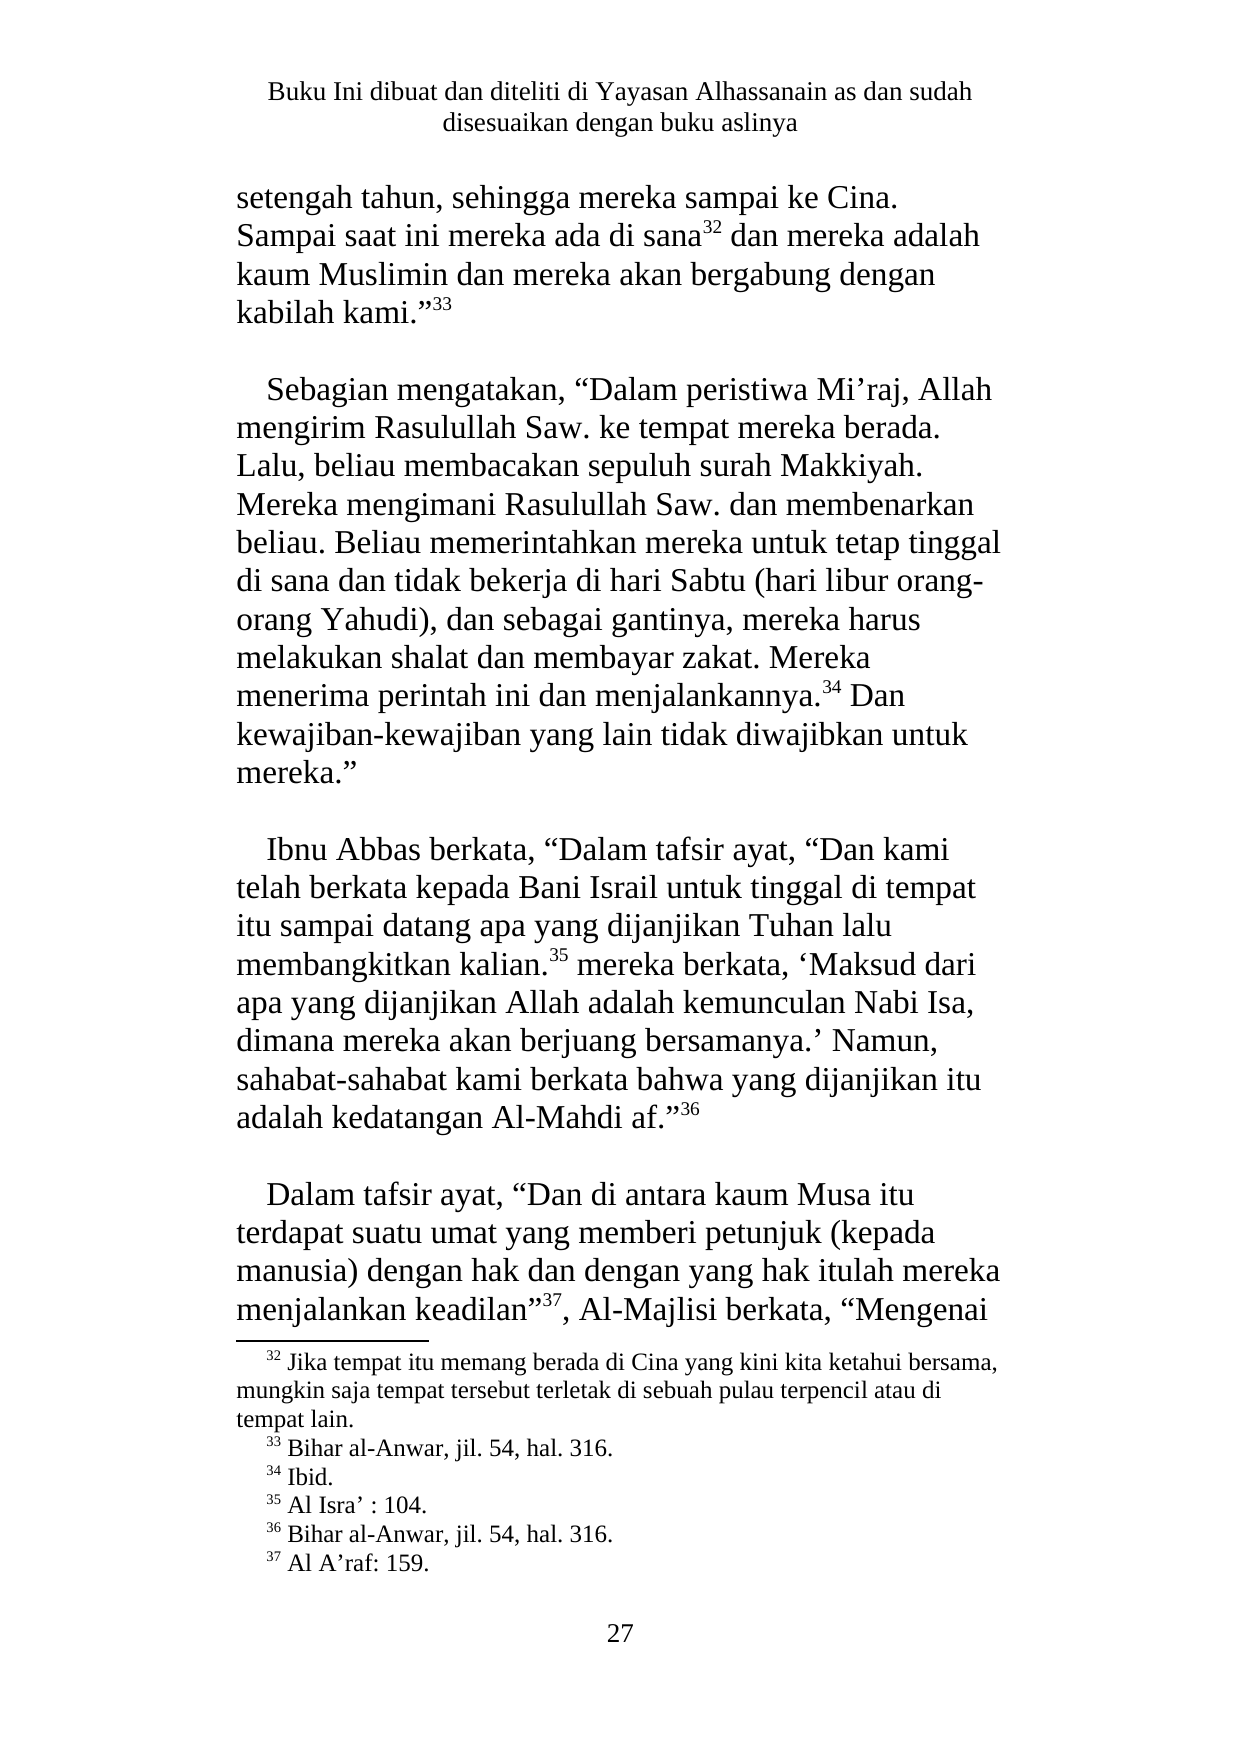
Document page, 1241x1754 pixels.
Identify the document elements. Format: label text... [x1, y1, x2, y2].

text Ibnu Abbas berkata, “Dalam tafsir ayat, “Dan kami telah berkata kepada Bani Israil untuk tinggal di tempat itu sampai datang apa yang dijanjikan Tuhan lalu membangkitkan kalian. mereka berkata, ‘Maksud dari apa yang dijanjikan Allah adalah kemunculan Nabi Isa, dimana mereka akan berjuang bersamanya.’ Namun, sahabat-sahabat kami berkata bahwa yang dijanjikan itu adalah kedatangan Al-Mahdi af.” [236, 829, 1004, 1136]
text Sebagian mengatakan, “Dalam peristiwa Mi’raj, Allah mengirim Rasulullah Saw. ke tempat mereka berada. Lalu, beliau membacakan sepuluh surah Makkiyah. Mereka mengimani Rasulullah Saw. dan membenarkan beliau. Beliau memerintahkan mereka untuk tetap tinggal di sana dan tidak bekerja di hari Sabtu (hari libur orang-orang Yahudi), dan sebagai gantinya, mereka harus melakukan shalat dan membayar zakat. Mereka menerima perintah ini dan menjalankannya. Dan kewajiban-kewajiban yang lain tidak diwajibkan untuk mereka.” [236, 369, 1004, 791]
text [236, 1174, 1004, 1327]
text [236, 177, 1004, 331]
